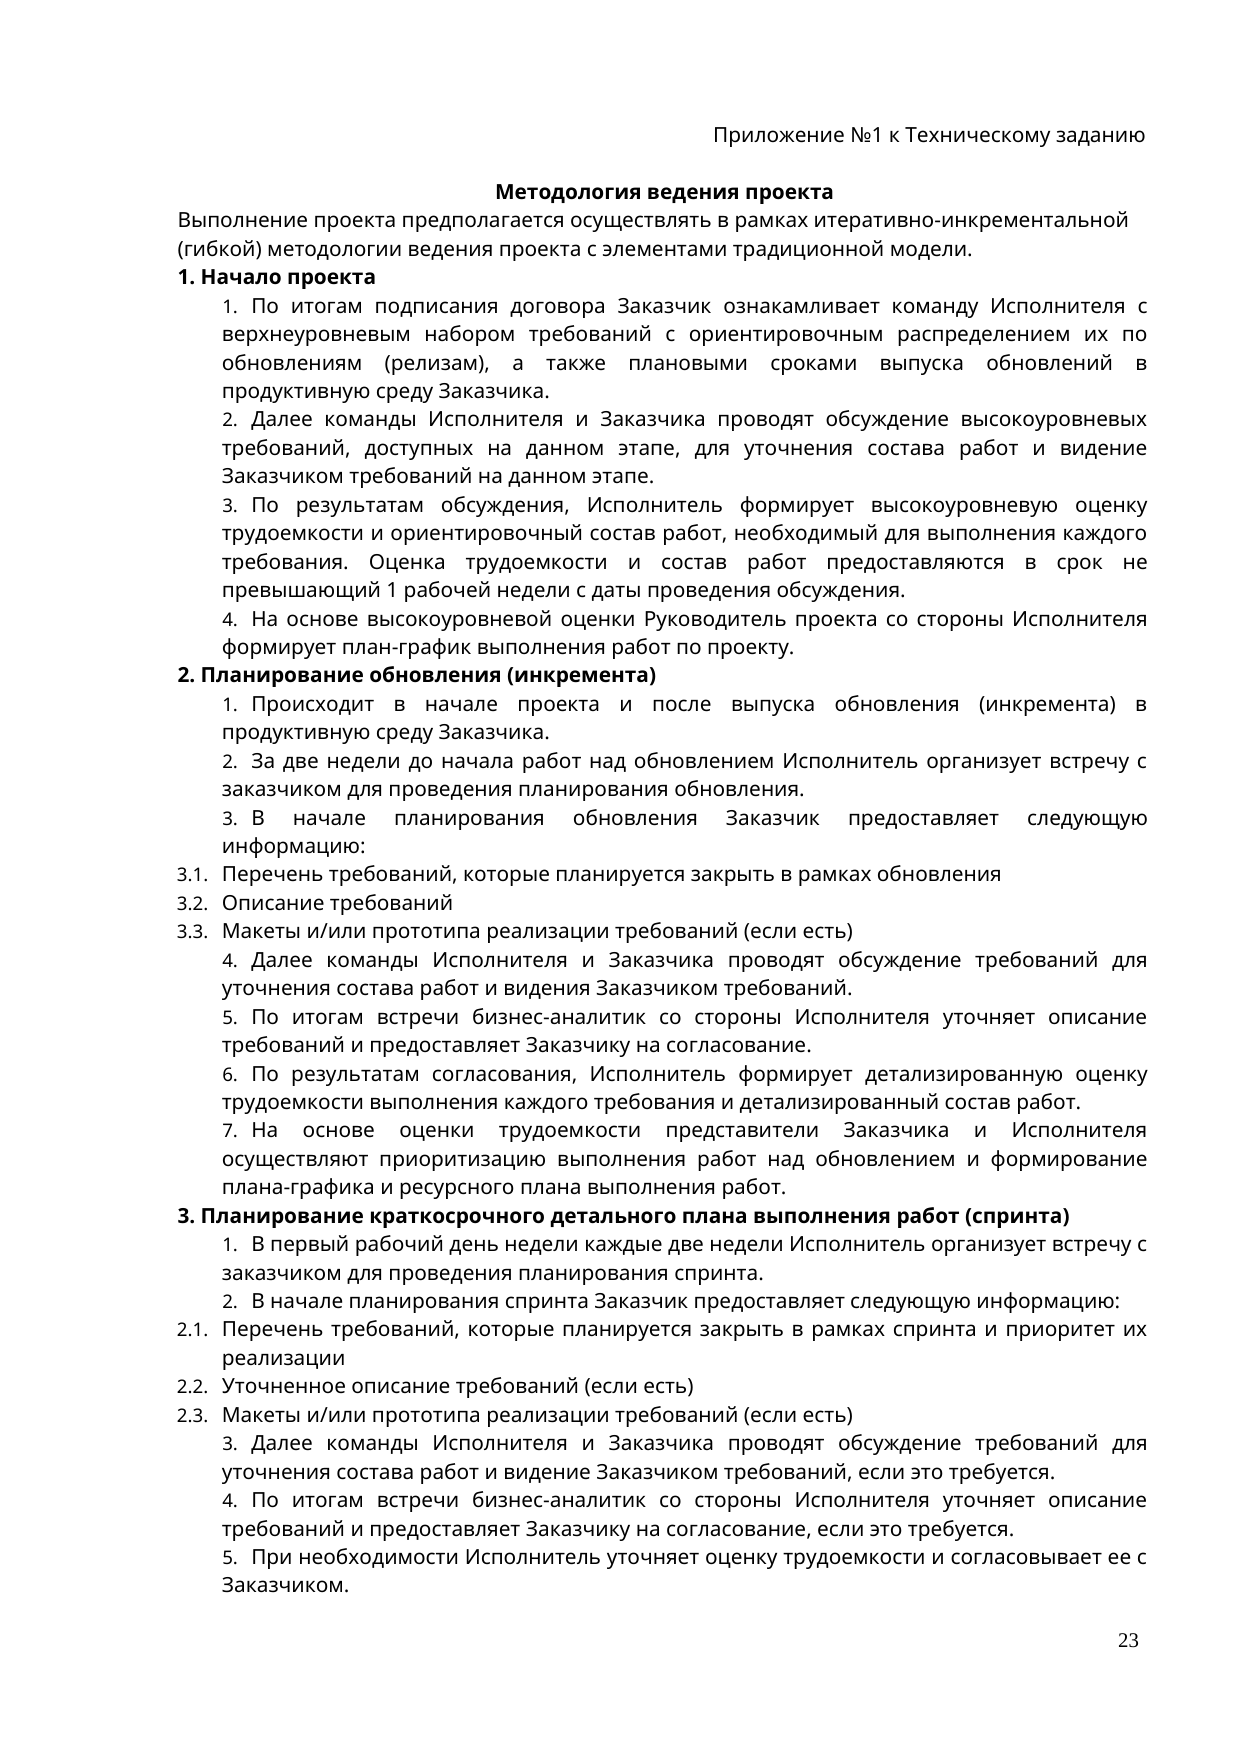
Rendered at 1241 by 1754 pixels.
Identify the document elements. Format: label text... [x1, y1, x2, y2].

list Макеты и/или прототипа реализации требований (если есть) [177, 1400, 1148, 1428]
text 3. Планирование краткосрочного детального плана выполнения работ (спринта) [177, 1201, 1152, 1229]
text 1. Начало проекта [177, 262, 1152, 291]
list По итогам встречи бизнес-аналитик со стороны Исполнителя уточняет описание требований и предоставляет Заказчику на согласование, если это требуется. [222, 1485, 1148, 1542]
list В начале планирования обновления Заказчик предоставляет следующую информацию: [222, 803, 1148, 859]
list На основе оценки трудоемкости представители Заказчика и Исполнителя осуществляют приоритизацию выполнения работ над обновлением и формирование плана-графика и ресурсного плана выполнения работ. [222, 1116, 1148, 1201]
list В первый рабочий день недели каждые две недели Исполнитель организует встречу с заказчиком для проведения планирования спринта. [222, 1229, 1148, 1286]
list По результатам согласования, Исполнитель формирует детализированную оценку трудоемкости выполнения каждого требования и детализированный состав работ. [222, 1059, 1148, 1116]
text Выполнение проекта предполагается осуществлять в рамках итеративно-инкрементальной (гибкой) методологии ведения проекта с элементами традиционной модели. [177, 206, 1152, 262]
list Перечень требований, которые планируется закрыть в рамках обновления [177, 859, 1148, 888]
list Уточненное описание требований (если есть) [177, 1371, 1148, 1400]
list Происходит в начале проекта и после выпуска обновления (инкремента) в продуктивную среду Заказчика. [222, 689, 1148, 746]
list Далее команды Исполнителя и Заказчика проводят обсуждение требований для уточнения состава работ и видение Заказчиком требований, если это требуется. [222, 1428, 1148, 1485]
list При необходимости Исполнитель уточняет оценку трудоемкости и согласовывает ее с Заказчиком. [222, 1542, 1148, 1599]
list По результатам обсуждения, Исполнитель формирует высокоуровневую оценку трудоемкости и ориентировочный состав работ, необходимый для выполнения каждого требования. Оценка трудоемкости и состав работ предоставляются в срок не превышающий 1 рабочей недели с даты проведения обсуждения. [222, 490, 1148, 604]
list На основе высокоуровневой оценки Руководитель проекта со стороны Исполнителя формирует план-график выполнения работ по проекту. [222, 604, 1148, 661]
list За две недели до начала работ над обновлением Исполнитель организует встречу с заказчиком для проведения планирования обновления. [222, 746, 1148, 803]
list Далее команды Исполнителя и Заказчика проводят обсуждение требований для уточнения состава работ и видения Заказчиком требований. [222, 945, 1148, 1002]
list По итогам встречи бизнес-аналитик со стороны Исполнителя уточняет описание требований и предоставляет Заказчику на согласование. [222, 1002, 1148, 1059]
text 2. Планирование обновления (инкремента) [177, 661, 1152, 689]
list Описание требований [177, 888, 1148, 916]
text Методология ведения проекта [177, 177, 1152, 206]
text Приложение №1 к Техническому заданию [177, 121, 1146, 149]
list Макеты и/или прототипа реализации требований (если есть) [177, 916, 1148, 945]
list По итогам подписания договора Заказчик ознакамливает команду Исполнителя с верхнеуровневым набором требований с ориентировочным распределением их по обновлениям (релизам), а также плановыми сроками выпуска обновлений в продуктивную среду Заказчика. [222, 291, 1148, 404]
list Перечень требований, которые планируется закрыть в рамках спринта и приоритет их реализации [177, 1314, 1148, 1371]
list В начале планирования спринта Заказчик предоставляет следующую информацию: [222, 1286, 1148, 1314]
list Далее команды Исполнителя и Заказчика проводят обсуждение высокоуровневых требований, доступных на данном этапе, для уточнения состава работ и видение Заказчиком требований на данном этапе. [222, 404, 1148, 490]
